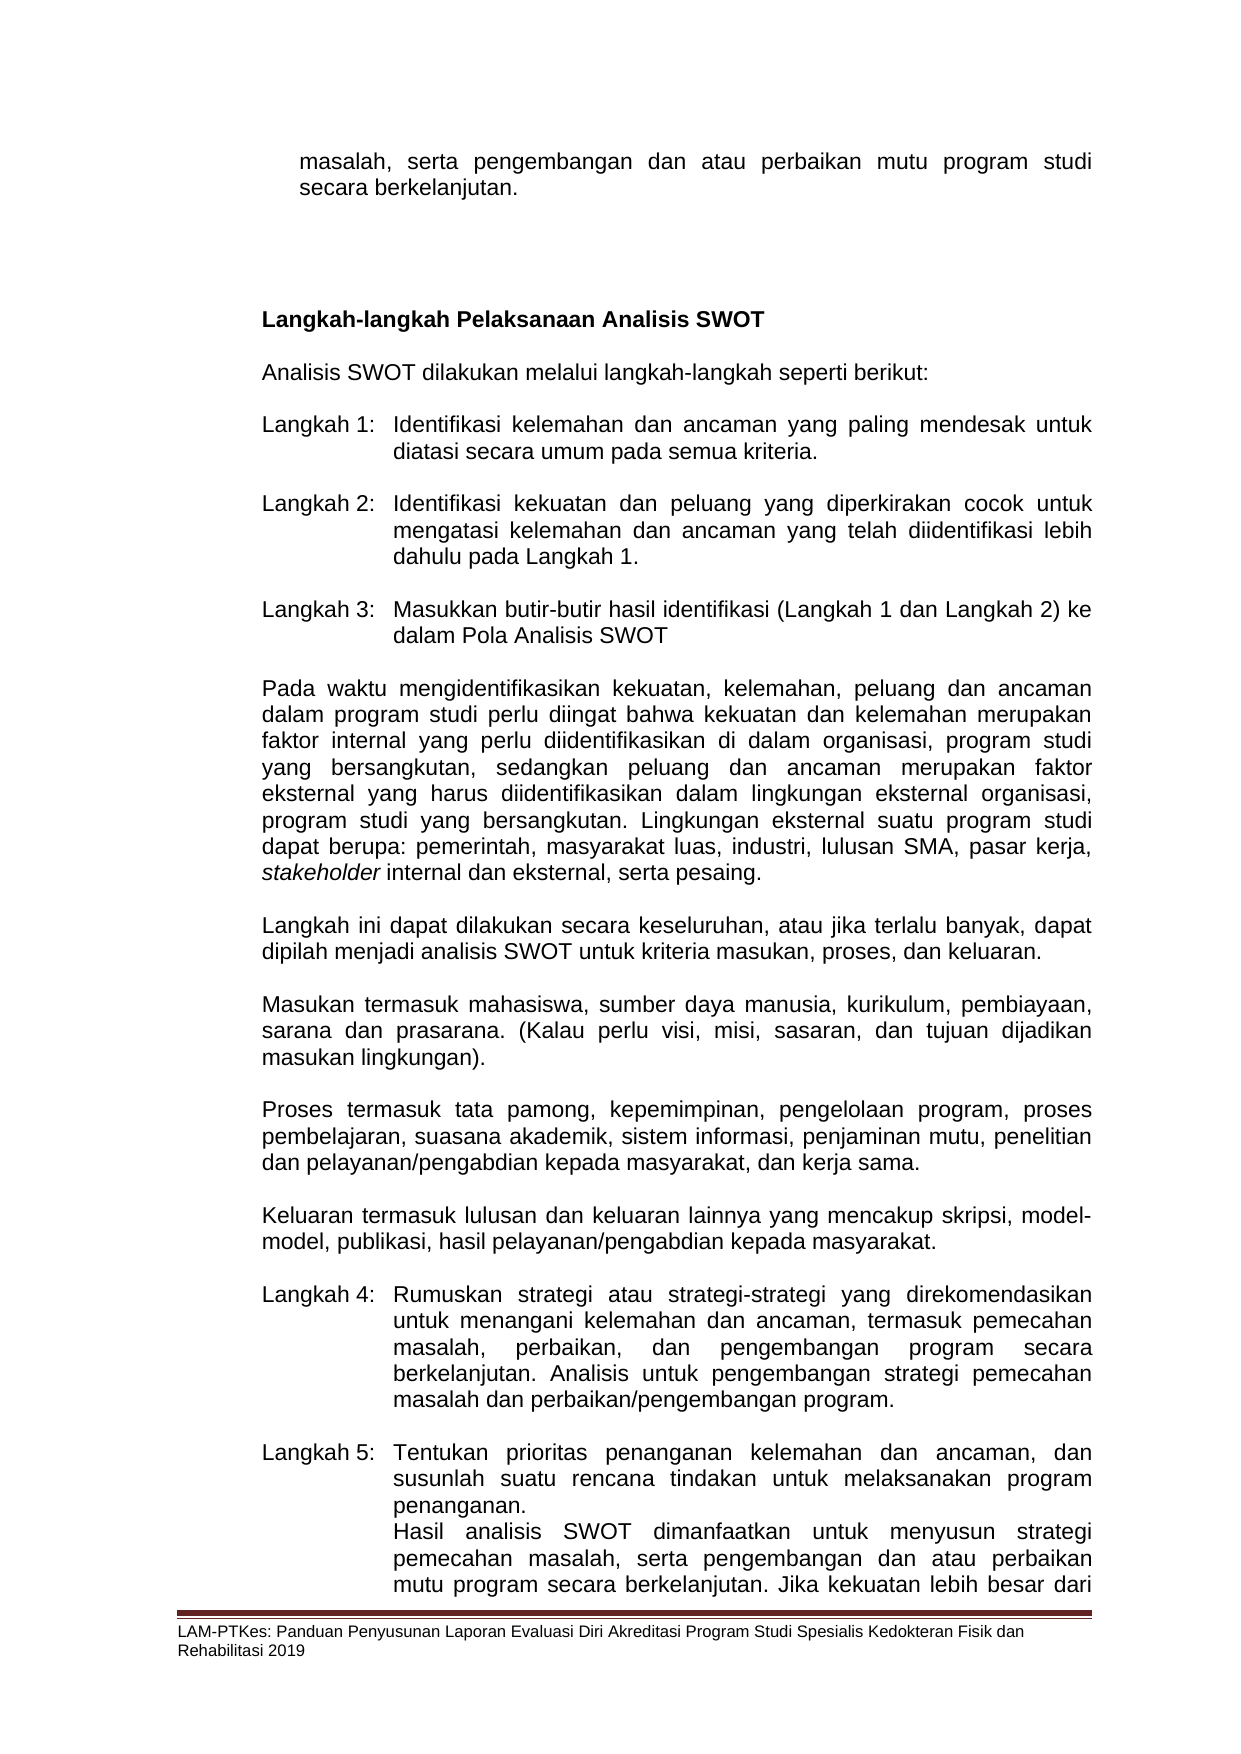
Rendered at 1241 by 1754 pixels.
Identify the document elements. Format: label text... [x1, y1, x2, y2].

text Proses termasuk tata pamong, kepemimpinan, pengelolaan program, proses pembelajaran, suasana akademik, sistem informasi, penjaminan mutu, penelitian dan pelayanan/pengabdian kepada masyarakat, dan kerja sama. [262, 1096, 1092, 1176]
text Langkah 5: Tentukan prioritas penanganan kelemahan dan ancaman, dan susunlah suatu rencana tindakan untuk melaksanakan program penanganan. [262, 1439, 1092, 1518]
text Langkah 1: Identifikasi kelemahan dan ancaman yang paling mendesak untuk diatasi secara umum pada semua kriteria. [262, 411, 1092, 464]
text Langkah 4: Rumuskan strategi atau strategi-strategi yang direkomendasikan untuk menangani kelemahan dan ancaman, termasuk pemecahan masalah, perbaikan, dan pengembangan program secara berkelanjutan. Analisis untuk pengembangan strategi pemecahan masalah dan perbaikan/pengembangan program. [262, 1281, 1092, 1413]
text Keluaran termasuk lulusan dan keluaran lainnya yang mencakup skripsi, model-model, publikasi, hasil pelayanan/pengabdian kepada masyarakat. [262, 1202, 1092, 1254]
text Masukan termasuk mahasiswa, sumber daya manusia, kurikulum, pembiayaan, sarana dan prasarana. (Kalau perlu visi, misi, sasaran, dan tujuan dijadikan masukan lingkungan). [262, 991, 1092, 1070]
text Langkah 3: Masukkan butir-butir hasil identifikasi (Langkah 1 dan Langkah 2) ke dalam Pola Analisis SWOT [262, 596, 1092, 648]
text Langkah-langkah Pelaksanaan Analisis SWOT [262, 306, 1092, 332]
text Pada waktu mengidentifikasikan kekuatan, kelemahan, peluang dan ancaman dalam program studi perlu diingat bahwa kekuatan dan kelemahan merupakan faktor internal yang perlu diidentifikasikan di dalam organisasi, program studi yang bersangkutan, sedangkan peluang dan ancaman merupakan faktor eksternal yang harus diidentifikasikan dalam lingkungan eksternal organisasi, program studi yang bersangkutan. Lingkungan eksternal suatu program studi dapat berupa: pemerintah, masyarakat luas, industri, lulusan SMA, pasar kerja, stakeholder internal dan eksternal, serta pesaing. [262, 675, 1092, 886]
text Langkah ini dapat dilakukan secara keseluruhan, atau jika terlalu banyak, dapat dipilah menjadi analisis SWOT untuk kriteria masukan, proses, dan keluaran. [262, 912, 1092, 965]
text Analisis SWOT dilakukan melalui langkah-langkah seperti berikut: [262, 358, 1092, 385]
text Langkah 2: Identifikasi kekuatan dan peluang yang diperkirakan cocok untuk mengatasi kelemahan dan ancaman yang telah diidentifikasi lebih dahulu pada Langkah 1. [262, 490, 1092, 569]
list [262, 148, 1092, 200]
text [393, 1518, 1092, 1597]
